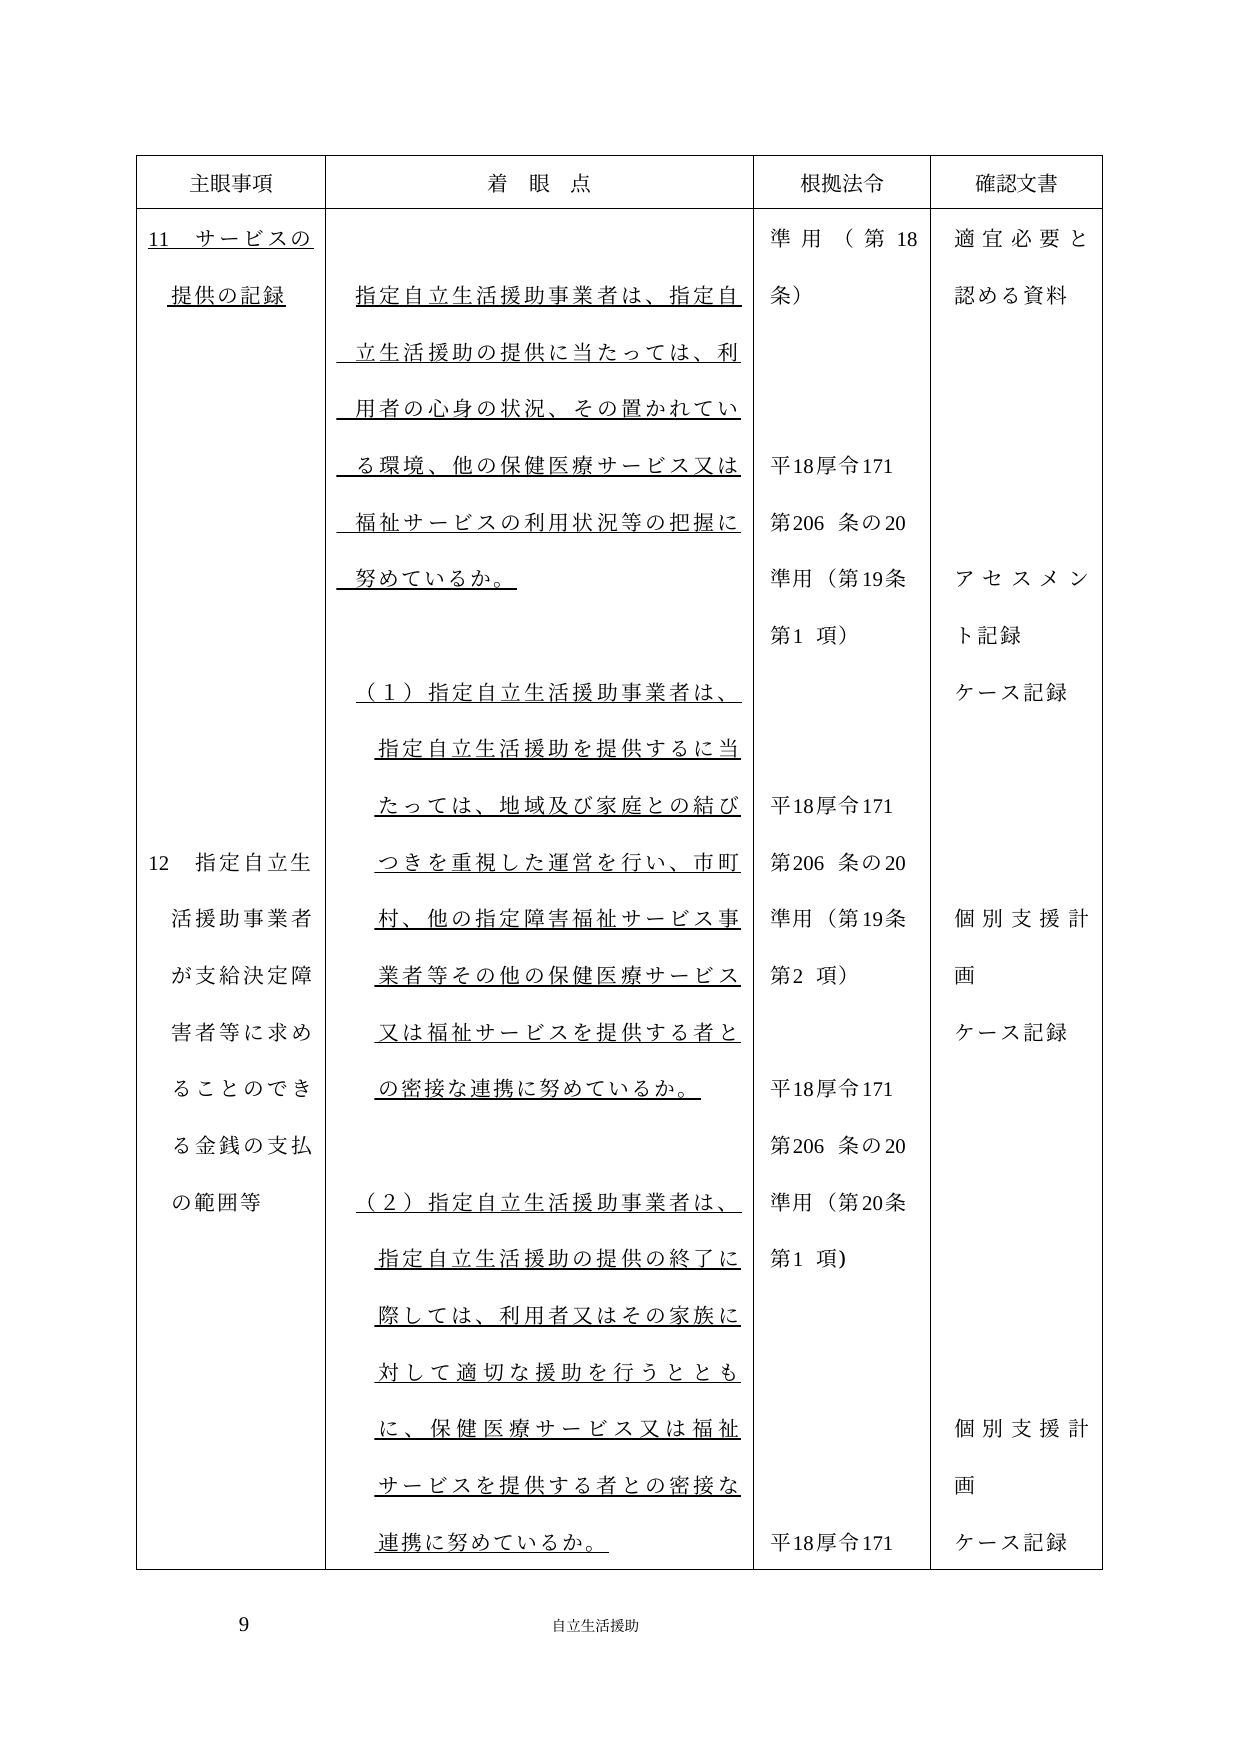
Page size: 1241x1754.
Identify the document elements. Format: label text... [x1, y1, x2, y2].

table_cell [326, 209, 753, 1569]
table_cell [754, 209, 930, 1569]
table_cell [137, 209, 325, 1569]
table_header 確認文書 [931, 156, 1102, 208]
table_header 着 眼 点 [326, 156, 753, 208]
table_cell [931, 209, 1102, 1569]
table_header 主眼事項 [137, 156, 325, 208]
table_header 根拠法令 [754, 156, 930, 208]
